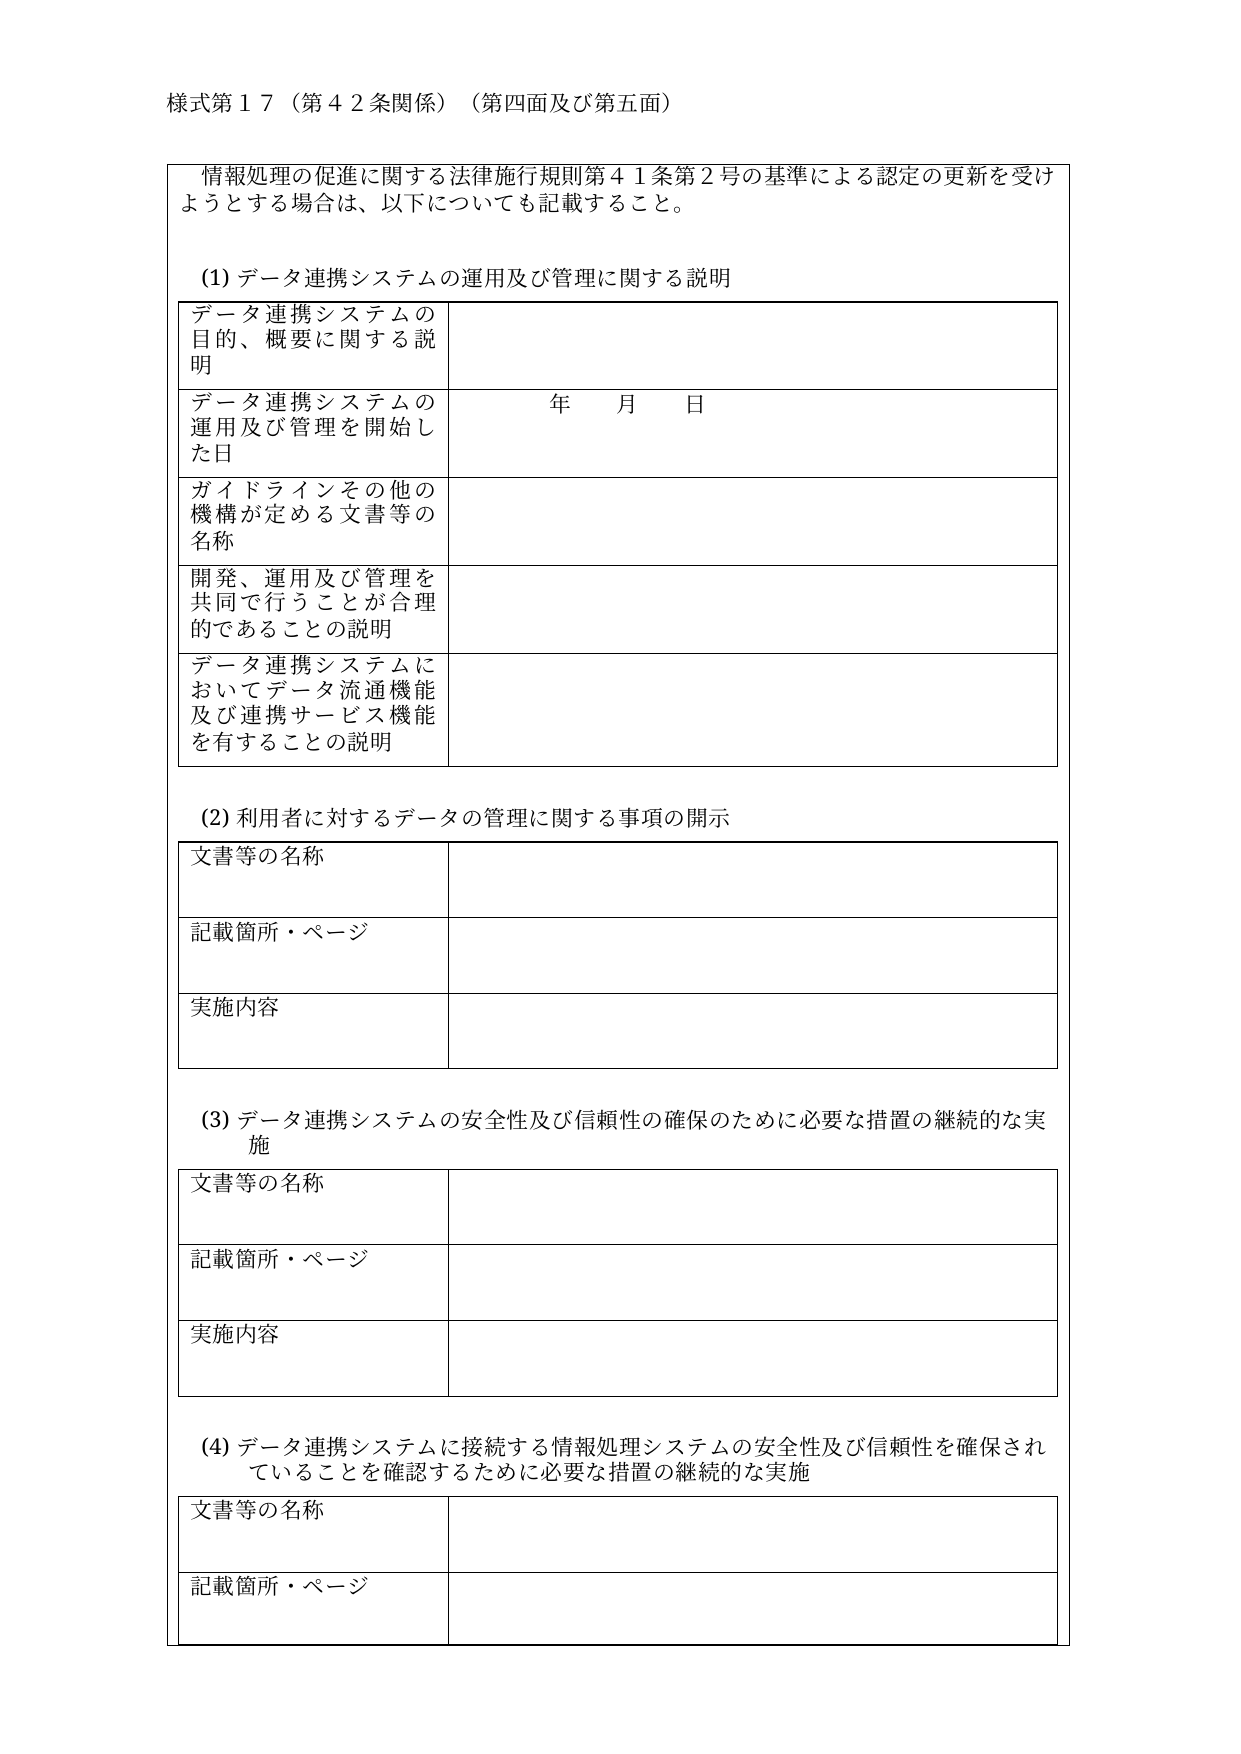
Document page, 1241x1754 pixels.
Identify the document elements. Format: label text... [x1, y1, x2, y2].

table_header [168, 165, 1069, 1644]
text 様式第１７（第４２条関係）（第四面及び第五面） [167, 89, 1070, 114]
